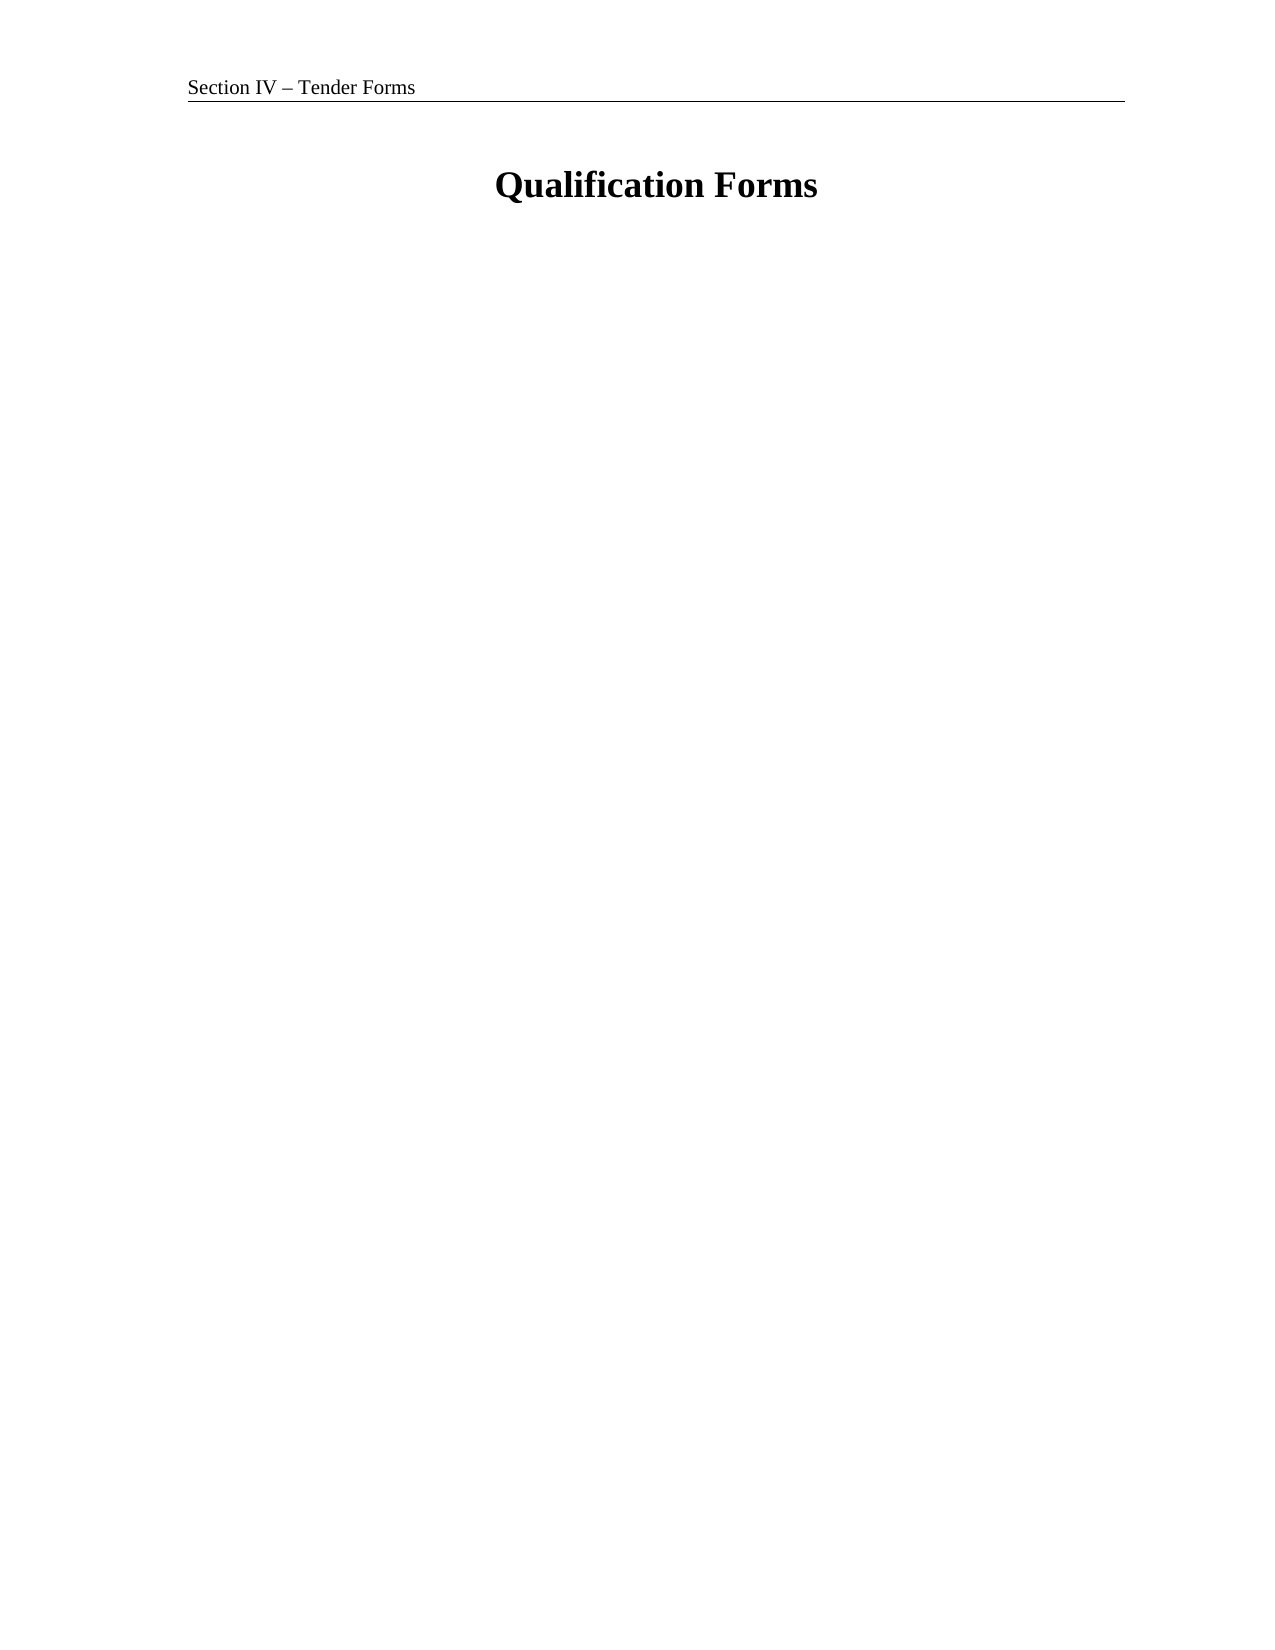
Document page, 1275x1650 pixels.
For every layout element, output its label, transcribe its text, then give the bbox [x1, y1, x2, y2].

text Qualification Forms [187, 162, 1125, 206]
